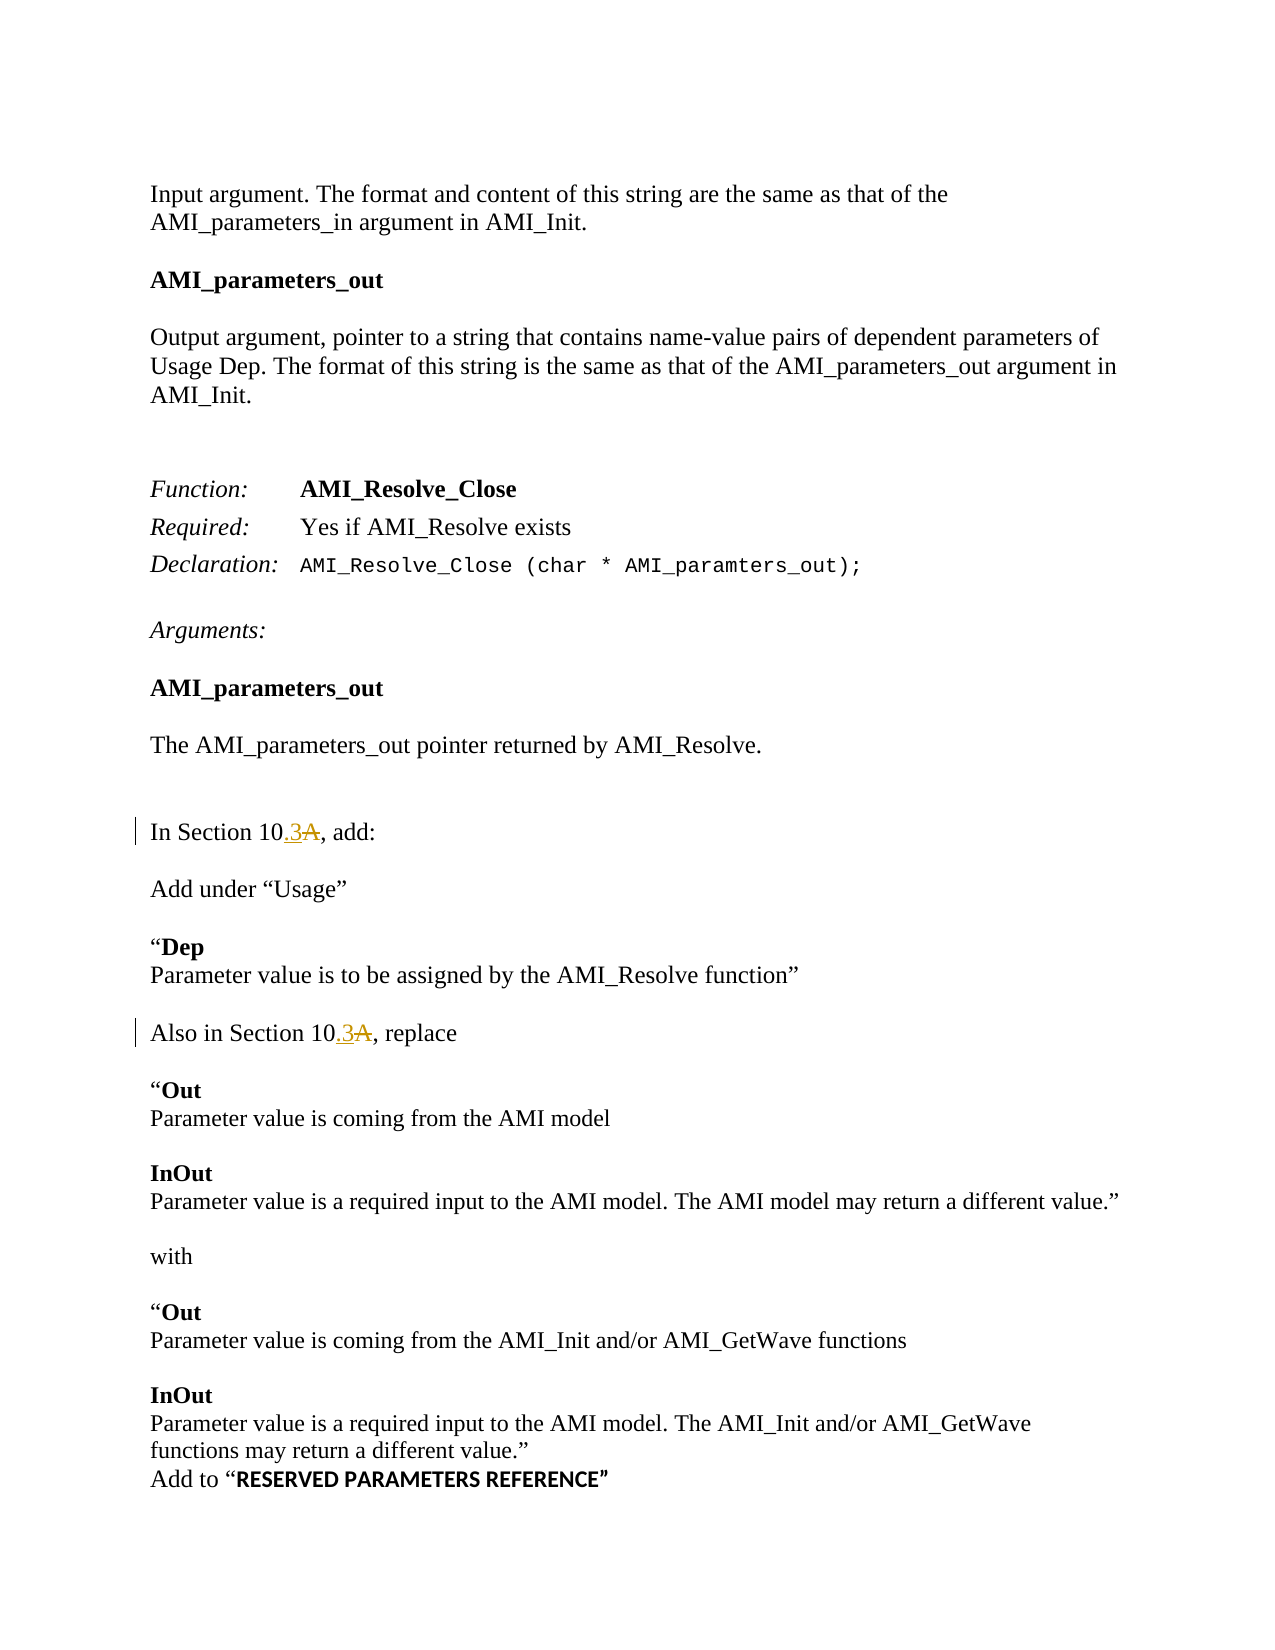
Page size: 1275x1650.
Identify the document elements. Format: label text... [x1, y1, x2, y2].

text Input argument. The format and content of this string are the same as that of the AMI_parameters_in argument in AMI_Init. [150, 179, 1125, 236]
text Parameter value is coming from the AMI_Init and/or AMI_GetWave functions [150, 1326, 1125, 1354]
text InOut [150, 1381, 1125, 1409]
text “Out [150, 1297, 1125, 1326]
text AMI_parameters_out [150, 673, 1125, 702]
text Add under “Usage” [150, 874, 1125, 903]
text Parameter value is to be assigned by the AMI_Resolve function” [150, 960, 1125, 989]
text AMI_parameters_out [150, 265, 1125, 294]
text Parameter value is a required input to the AMI model. The AMI model may return a different value.” [150, 1187, 1125, 1214]
text with [150, 1242, 1125, 1270]
text Arguments: [150, 615, 1125, 644]
text Parameter value is coming from the AMI model [150, 1104, 1125, 1132]
text Function: AMI_Resolve_Close [150, 474, 1125, 503]
text Declaration: AMI_Resolve_Close (char * AMI_paramters_out); [150, 549, 1125, 578]
text “Out [150, 1075, 1125, 1104]
text Also in Section 10, replace [150, 1018, 1125, 1047]
text Add to “RESERVED PARAMETERS REFERENCE” [150, 1464, 1125, 1493]
text The AMI_parameters_out pointer returned by AMI_Resolve. [150, 730, 1125, 759]
text Parameter value is a required input to the AMI model. The AMI_Init and/or AMI_GetWave functions may return a different value.” [150, 1409, 1125, 1464]
text Output argument, pointer to a string that contains name-value pairs of dependent parameters of Usage Dep. The format of this string is the same as that of the AMI_parameters_out argument in AMI_Init. [150, 322, 1125, 409]
text Required: Yes if AMI_Resolve exists [150, 512, 1125, 540]
text In Section 10, add: [150, 817, 1125, 845]
text InOut [150, 1159, 1125, 1187]
text “Dep [150, 932, 1125, 960]
